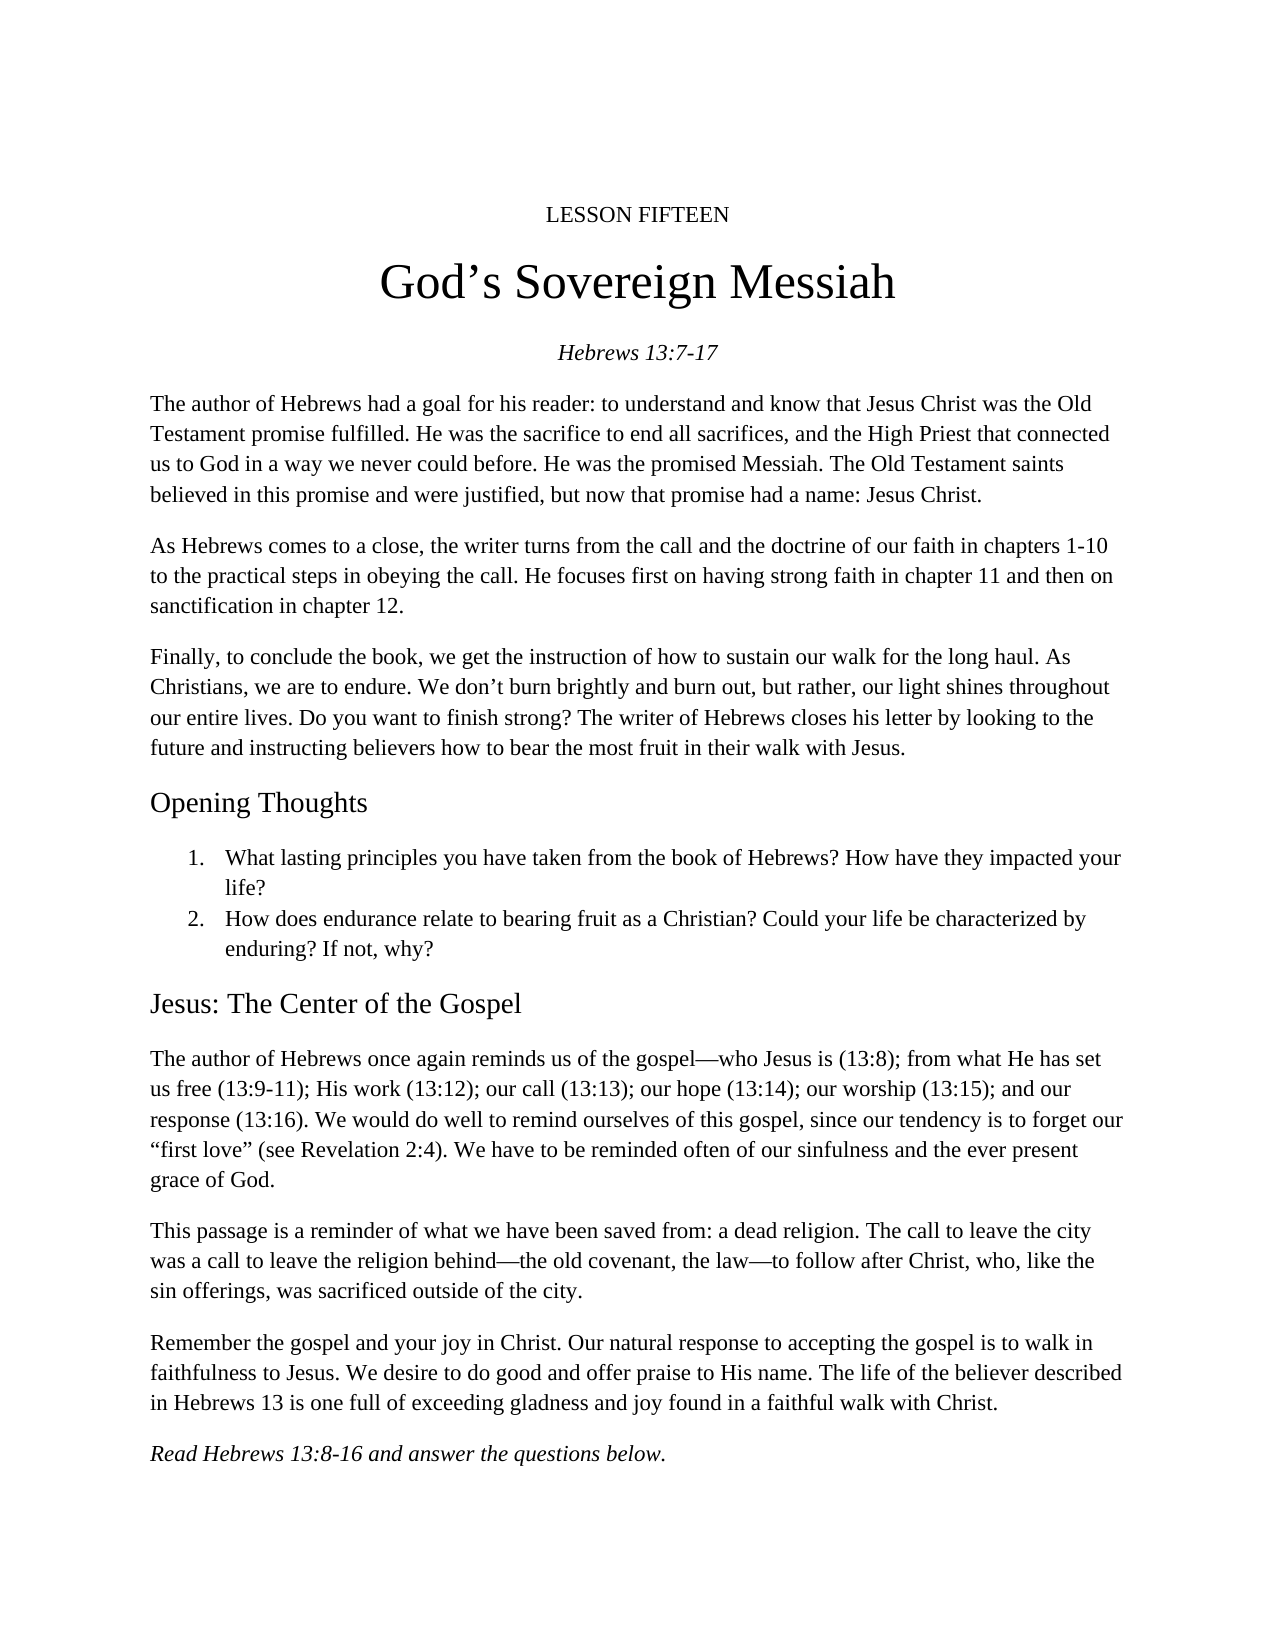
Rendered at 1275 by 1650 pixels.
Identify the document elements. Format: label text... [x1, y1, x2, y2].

text LESSON FIFTEEN [150, 201, 1125, 227]
text Read Hebrews 13:8-16 and answer the questions below. [150, 1440, 1125, 1466]
text God’s Sovereign Messiah [150, 252, 1125, 309]
text The author of Hebrews once again reminds us of the gospel—who Jesus is (13:8); from what He has set us free (13:9-11); His work (13:12); our call (13:13); our hope (13:14); our worship (13:15); and our response (13:16). We would do well to remind ourselves of this gospel, since our tendency is to forget our “first love” (see Revelation 2:4). We have to be reminded often of our sinfulness and the ever present grace of God. [150, 1045, 1125, 1192]
text As Hebrews comes to a close, the writer turns from the call and the doctrine of our faith in chapters 1-10 to the practical steps in obeying the call. He focuses first on having strong faith in chapter 11 and then on sanctification in chapter 12. [150, 532, 1125, 618]
text Hebrews 13:7-17 [150, 339, 1125, 365]
subtitle Opening Thoughts [150, 785, 1125, 818]
text This passage is a reminder of what we have been saved from: a dead religion. The call to leave the city was a call to leave the religion behind—the old covenant, the law—to follow after Christ, who, like the sin offerings, was sacrificed outside of the city. [150, 1217, 1125, 1304]
text The author of Hebrews had a goal for his reader: to understand and know that Jesus Christ was the Old Testament promise fulfilled. He was the sacrifice to end all sacrifices, and the High Priest that connected us to God in a way we never could before. He was the promised Messiah. The Old Testament saints believed in this promise and were justified, but now that promise had a name: Jesus Christ. [150, 390, 1125, 507]
text Finally, to conclude the book, we get the instruction of how to sustain our walk for the long haul. As Christians, we are to endure. We don’t burn brightly and burn out, but rather, our light shines throughout our entire lives. Do you want to finish strong? The writer of Hebrews closes his letter by looking to the future and instructing believers how to bear the most fruit in their walk with Jesus. [150, 643, 1125, 760]
text Remember the gospel and your joy in Christ. Our natural response to accepting the gospel is to walk in faithfulness to Jesus. We desire to do good and offer praise to His name. The life of the believer described in Hebrews 13 is one full of exceeding gladness and joy found in a faithful walk with Christ. [150, 1328, 1125, 1415]
list How does endurance relate to bearing fruit as a Christian? Could your life be characterized by enduring? If not, why? [187, 904, 1125, 961]
subtitle Jesus: The Center of the Gospel [150, 986, 1125, 1019]
list What lasting principles you have taken from the book of Hebrews? How have they impacted your life? [187, 844, 1125, 901]
